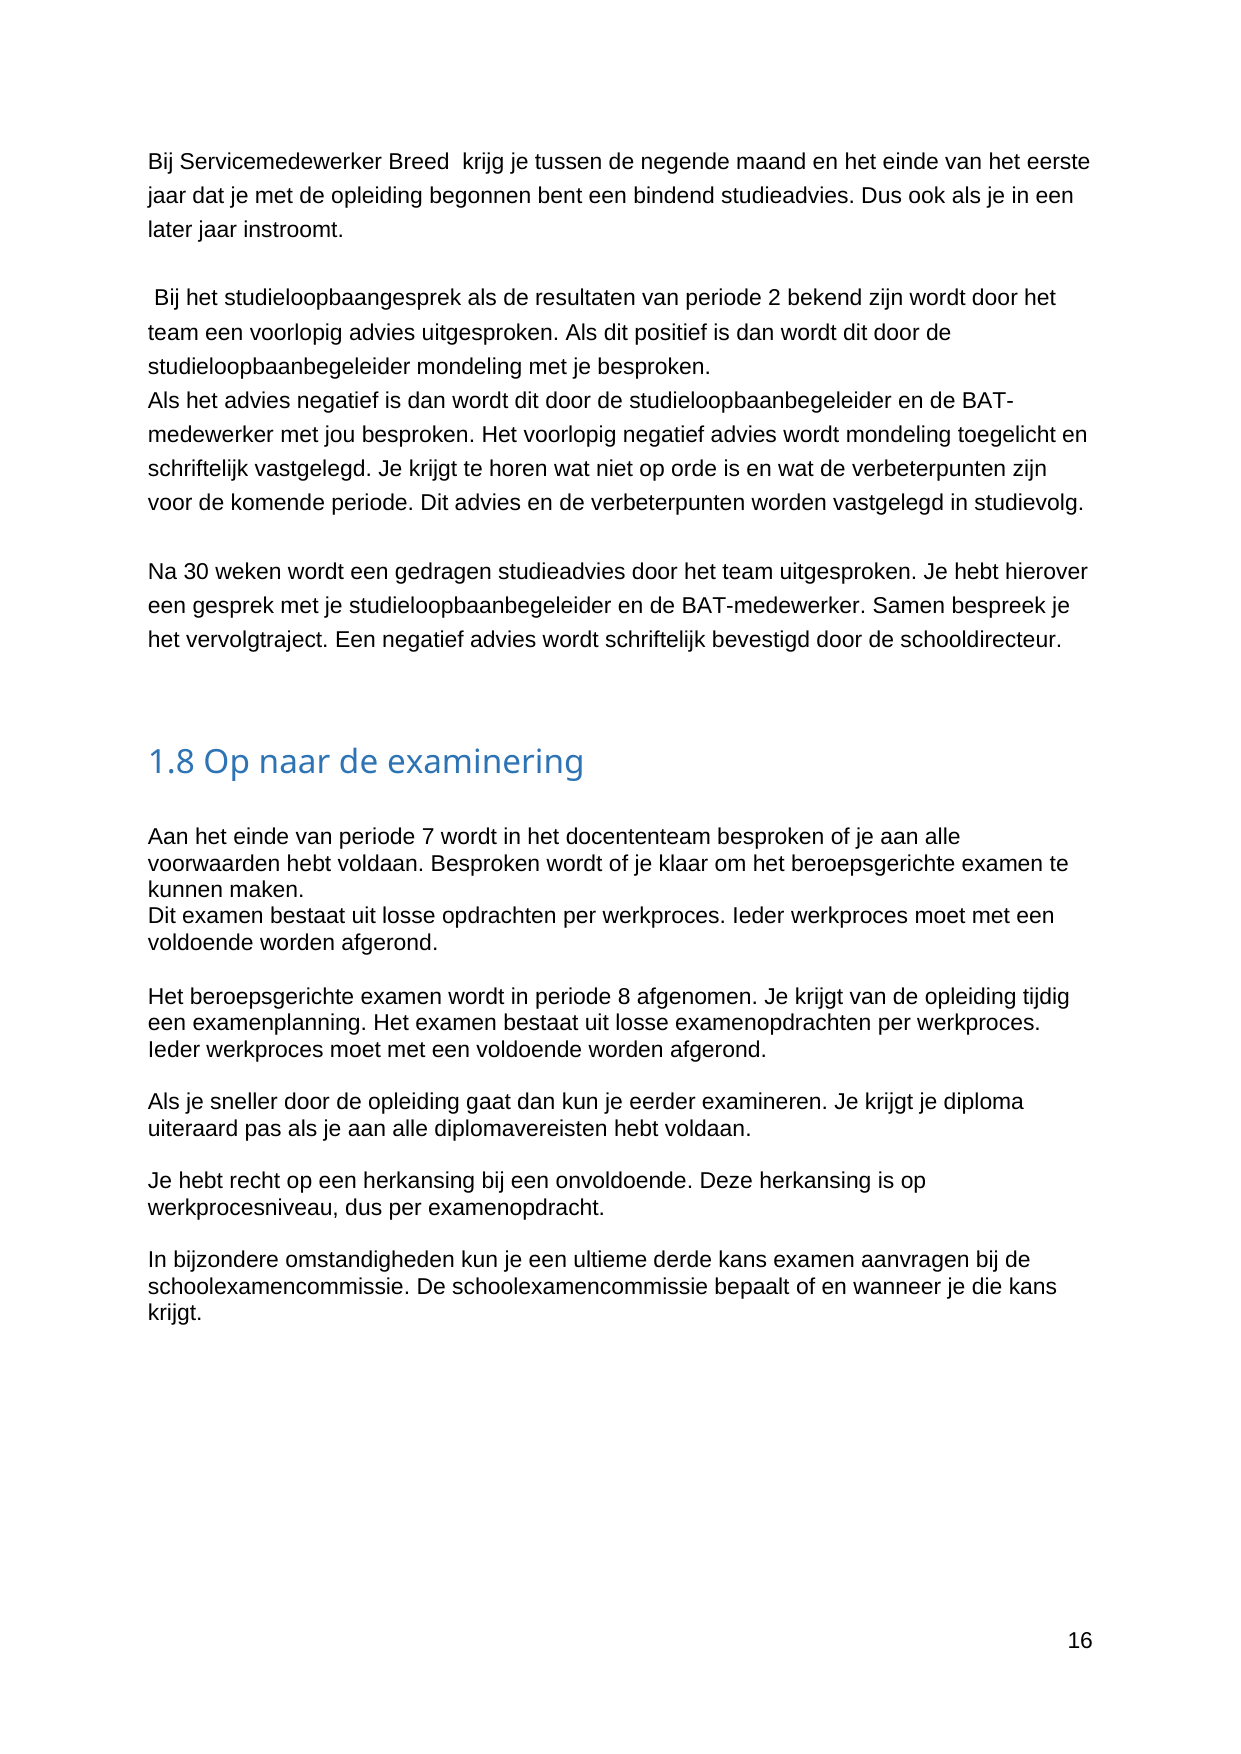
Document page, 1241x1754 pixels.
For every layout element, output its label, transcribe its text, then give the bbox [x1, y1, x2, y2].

text Bij het studieloopbaangesprek als de resultaten van periode 2 bekend zijn wordt door het team een voorlopig advies uitgesproken. Als dit positief is dan wordt dit door de studieloopbaanbegeleider mondeling met je besproken. [148, 284, 1093, 379]
text Als je sneller door de opleiding gaat dan kun je eerder examineren. Je krijgt je diploma uiteraard pas als je aan alle diplomavereisten hebt voldaan. [148, 1088, 1093, 1141]
text Dit examen bestaat uit losse opdrachten per werkproces. Ieder werkproces moet met een voldoende worden afgerond. [148, 902, 1093, 955]
text Na 30 weken wordt een gedragen studieadvies door het team uitgesproken. Je hebt hierover een gesprek met je studieloopbaanbegeleider en de BAT-medewerker. Samen bespreek je het vervolgtraject. Een negatief advies wordt schriftelijk bevestigd door de schooldirecteur. [148, 558, 1093, 652]
text Als het advies negatief is dan wordt dit door de studieloopbaanbegeleider en de BAT-medewerker met jou besproken. Het voorlopig negatief advies wordt mondeling toegelicht en schriftelijk vastgelegd. Je krijgt te horen wat niet op orde is en wat de verbeterpunten zijn voor de komende periode. Dit advies en de verbeterpunten worden vastgelegd in studievolg. [148, 387, 1093, 516]
text In bijzondere omstandigheden kun je een ultieme derde kans examen aanvragen bij de schoolexamencommissie. De schoolexamencommissie bepaalt of en wanneer je die kans krijgt. [148, 1246, 1093, 1326]
text Bij Servicemedewerker Breed krijg je tussen de negende maand en het einde van het eerste jaar dat je met de opleiding begonnen bent een bindend studieadvies. Dus ook als je in een later jaar instroomt. [148, 148, 1093, 242]
text Aan het einde van periode 7 wordt in het docententeam besproken of je aan alle voorwaarden hebt voldaan. Besproken wordt of je klaar om het beroepsgerichte examen te kunnen maken. [148, 823, 1093, 902]
text Je hebt recht op een herkansing bij een onvoldoende. Deze herkansing is op werkprocesniveau, dus per examenopdracht. [148, 1167, 1093, 1220]
text Het beroepsgerichte examen wordt in periode 8 afgenomen. Je krijgt van de opleiding tijdig een examenplanning. Het examen bestaat uit losse examenopdrachten per werkproces. Ieder werkproces moet met een voldoende worden afgerond. [148, 983, 1093, 1062]
subtitle 1.8 Op naar de examinering [148, 738, 1093, 783]
